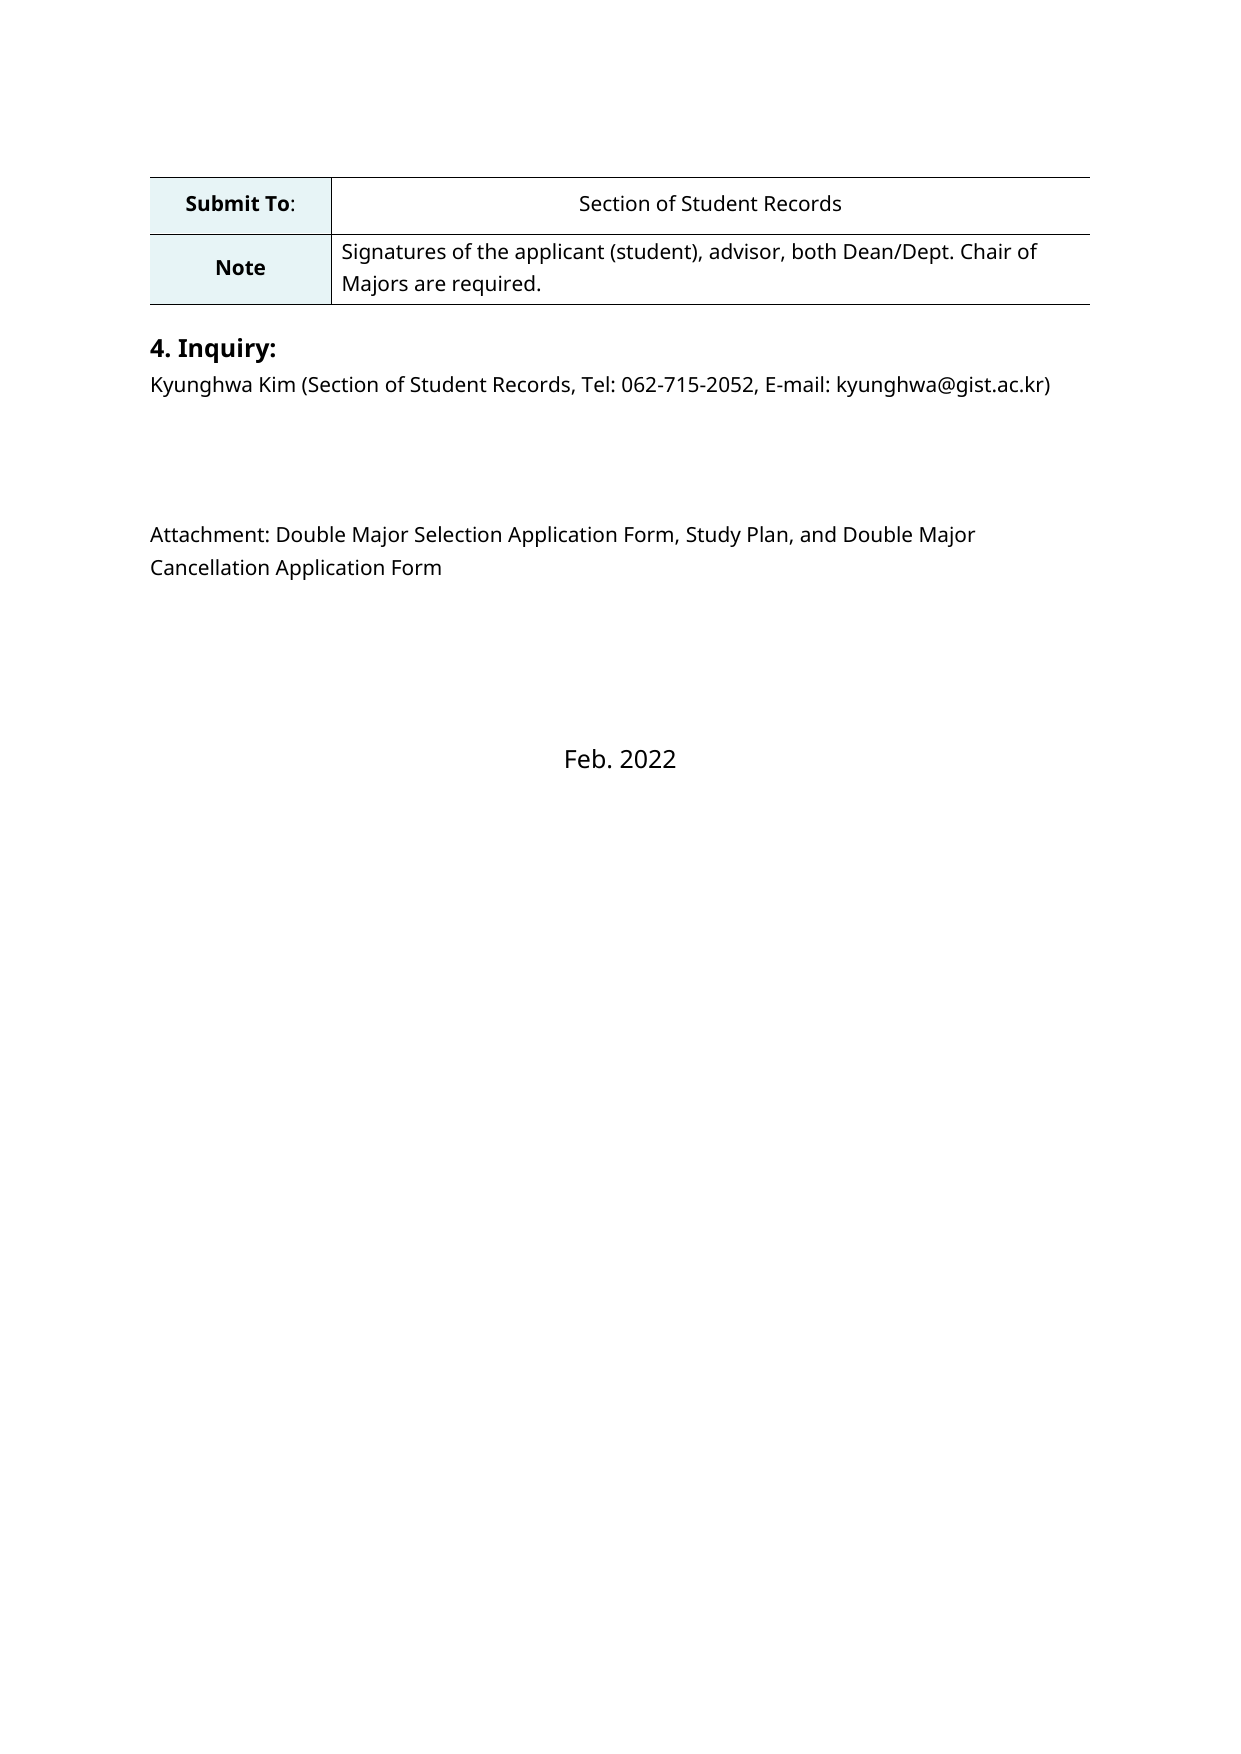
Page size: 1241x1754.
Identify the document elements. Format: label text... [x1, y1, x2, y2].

text 4. Inquiry: [150, 331, 1090, 365]
table_cell Section of Student Records [332, 178, 1090, 233]
table_cell Submit To: [150, 178, 331, 233]
text Feb. 2022 [150, 742, 1090, 776]
text Kyunghwa Kim (Section of Student Records, Tel: 062-715-2052, E-mail: kyunghwa@gist.ac.kr) [150, 370, 1090, 398]
text Attachment: Double Major Selection Application Form, Study Plan, and Double Major Cancellation Application Form [150, 520, 1090, 581]
table_cell Note [150, 235, 331, 304]
table_cell Signatures of the applicant (student), advisor, both Dean/Dept. Chair of Majors are required. [332, 235, 1090, 304]
